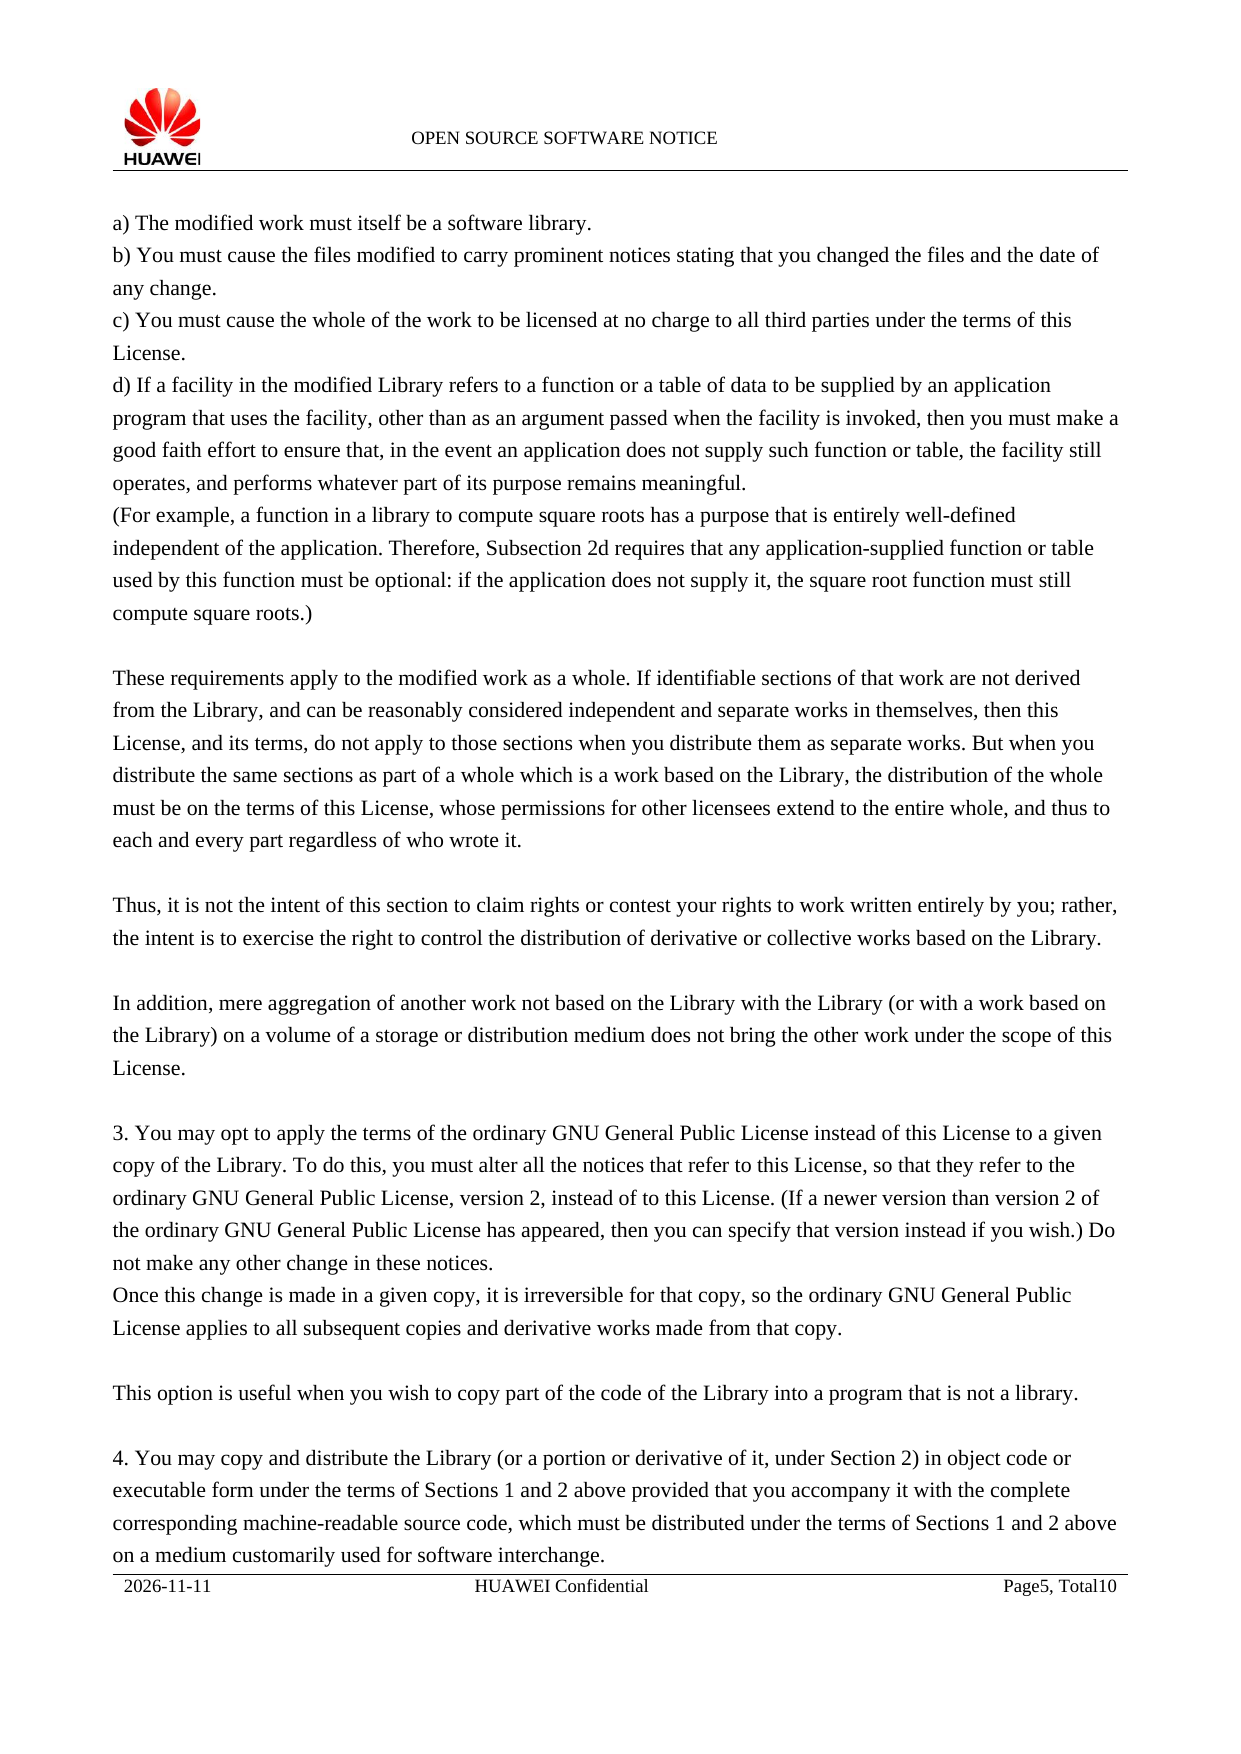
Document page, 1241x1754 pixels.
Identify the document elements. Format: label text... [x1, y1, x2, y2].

picture [124, 88, 201, 165]
